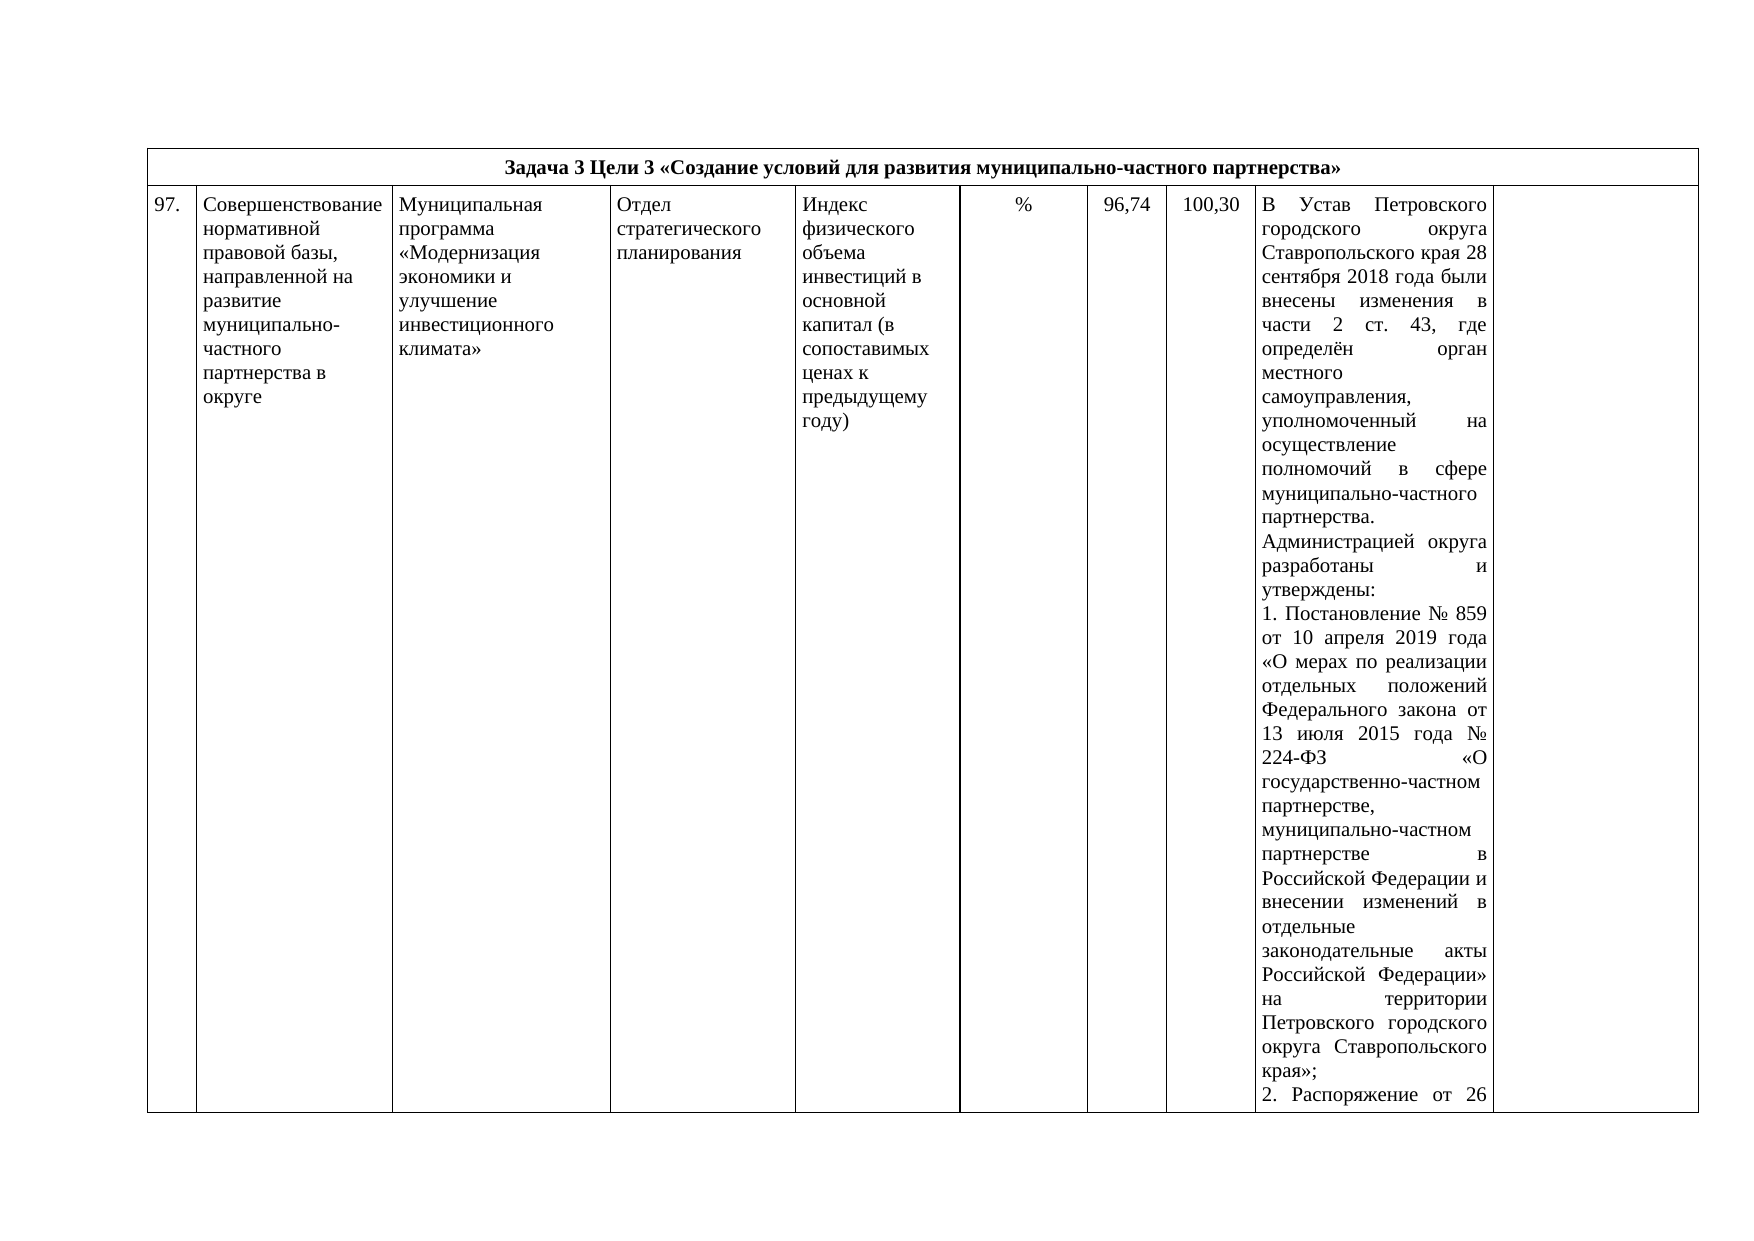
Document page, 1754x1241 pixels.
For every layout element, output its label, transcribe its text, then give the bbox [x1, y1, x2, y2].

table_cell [1256, 186, 1493, 1112]
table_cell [197, 186, 392, 1112]
table_cell Задача 3 Цели 3 «Создание условий для развития муниципально-частного партнерства» [148, 149, 1698, 185]
table_cell [1494, 186, 1698, 1112]
table_cell [148, 186, 196, 1112]
table_cell 100,30 [1167, 186, 1255, 1112]
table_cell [796, 186, 959, 1112]
table_cell 96,74 [1088, 186, 1166, 1112]
table_cell % [961, 186, 1087, 1112]
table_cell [611, 186, 795, 1112]
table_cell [393, 186, 610, 1112]
